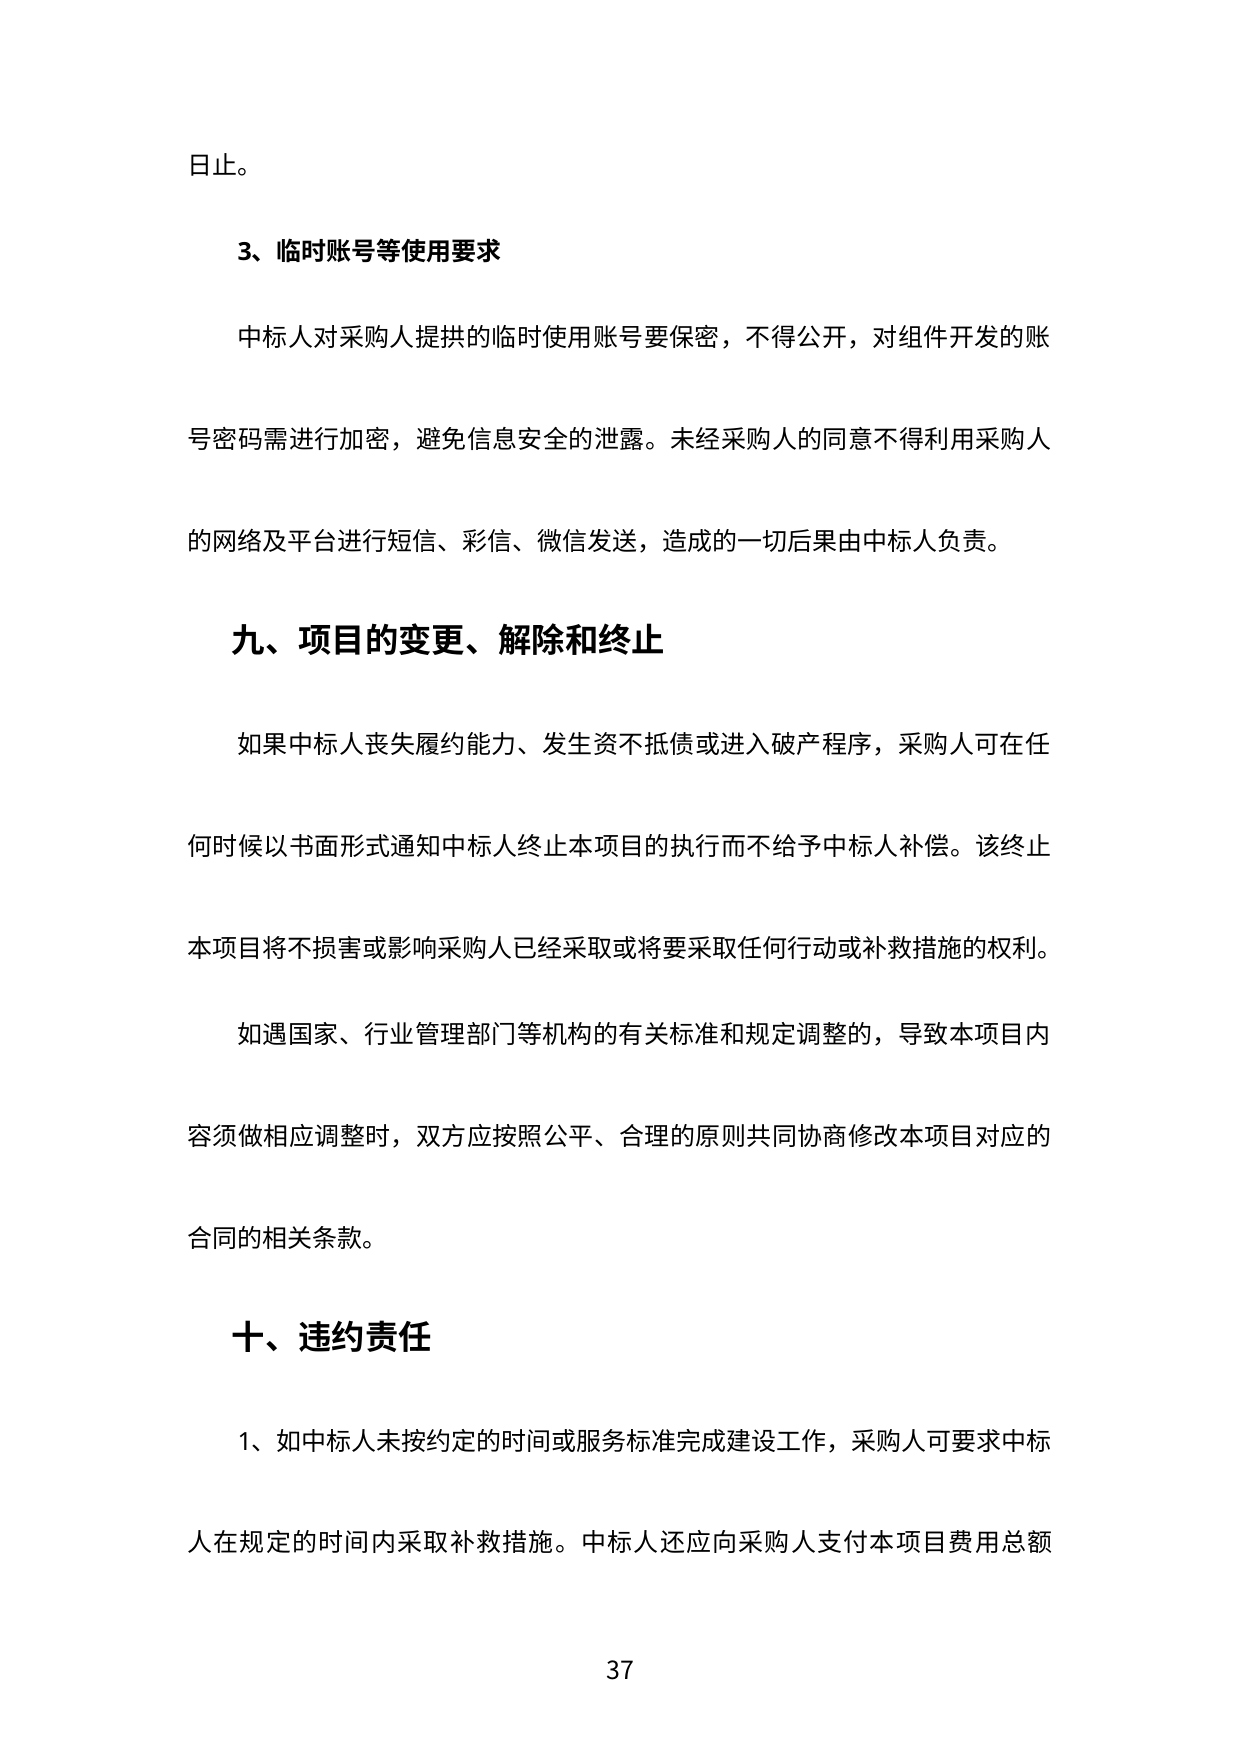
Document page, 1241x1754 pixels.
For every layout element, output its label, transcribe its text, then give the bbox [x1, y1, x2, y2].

subtitle 项目的变更、解除和终止 [231, 604, 1053, 672]
text 如果中标人丧失履约能力、发生资不抵债或进入破产程序，采购人可在任何时候以书面形式通知中标人终止本项目的执行而不给予中标人补偿。该终止本项目将不损害或影响采购人已经采取或将要采取任何行动或补救措施的权利。 [187, 709, 1053, 980]
text 如遇国家、行业管理部门等机构的有关标准和规定调整的，导致本项目内容须做相应调整时，双方应按照公平、合理的原则共同协商修改本项目对应的合同的相关条款。 [187, 998, 1053, 1270]
text 中标人对采购人提拱的临时使用账号要保密，不得公开，对组件开发的账号密码需进行加密，避免信息安全的泄露。未经采购人的同意不得利用采购人的网络及平台进行短信、彩信、微信发送，造成的一切后果由中标人负责。 [187, 302, 1053, 573]
subtitle 违约责任 [231, 1301, 1053, 1369]
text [187, 130, 1053, 198]
text 3、临时账号等使用要求 [187, 216, 1053, 284]
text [187, 1405, 1053, 1575]
